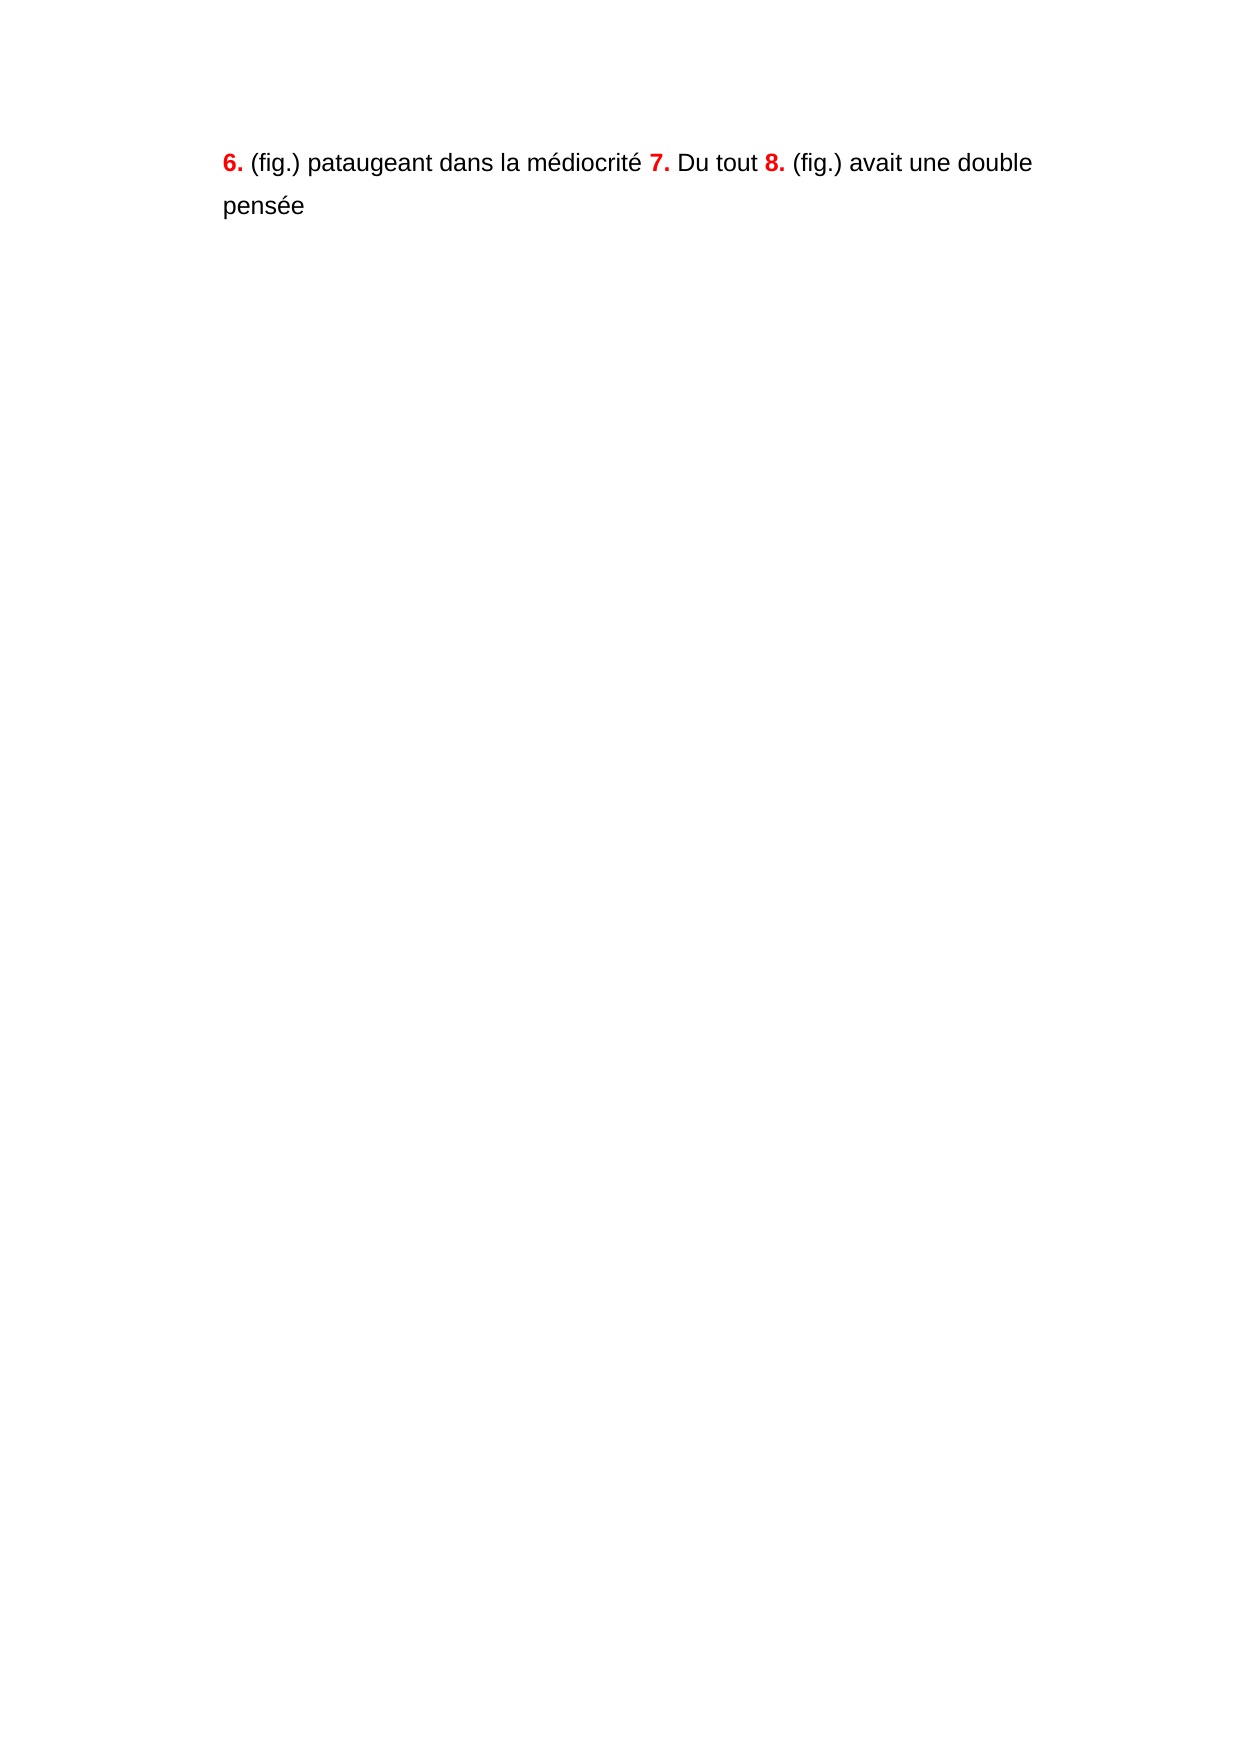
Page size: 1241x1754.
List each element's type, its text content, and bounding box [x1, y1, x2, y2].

list 6. (fig.) pataugeant dans la médiocrité 7. Du tout 8. (fig.) avait une double pensée [223, 148, 1093, 219]
